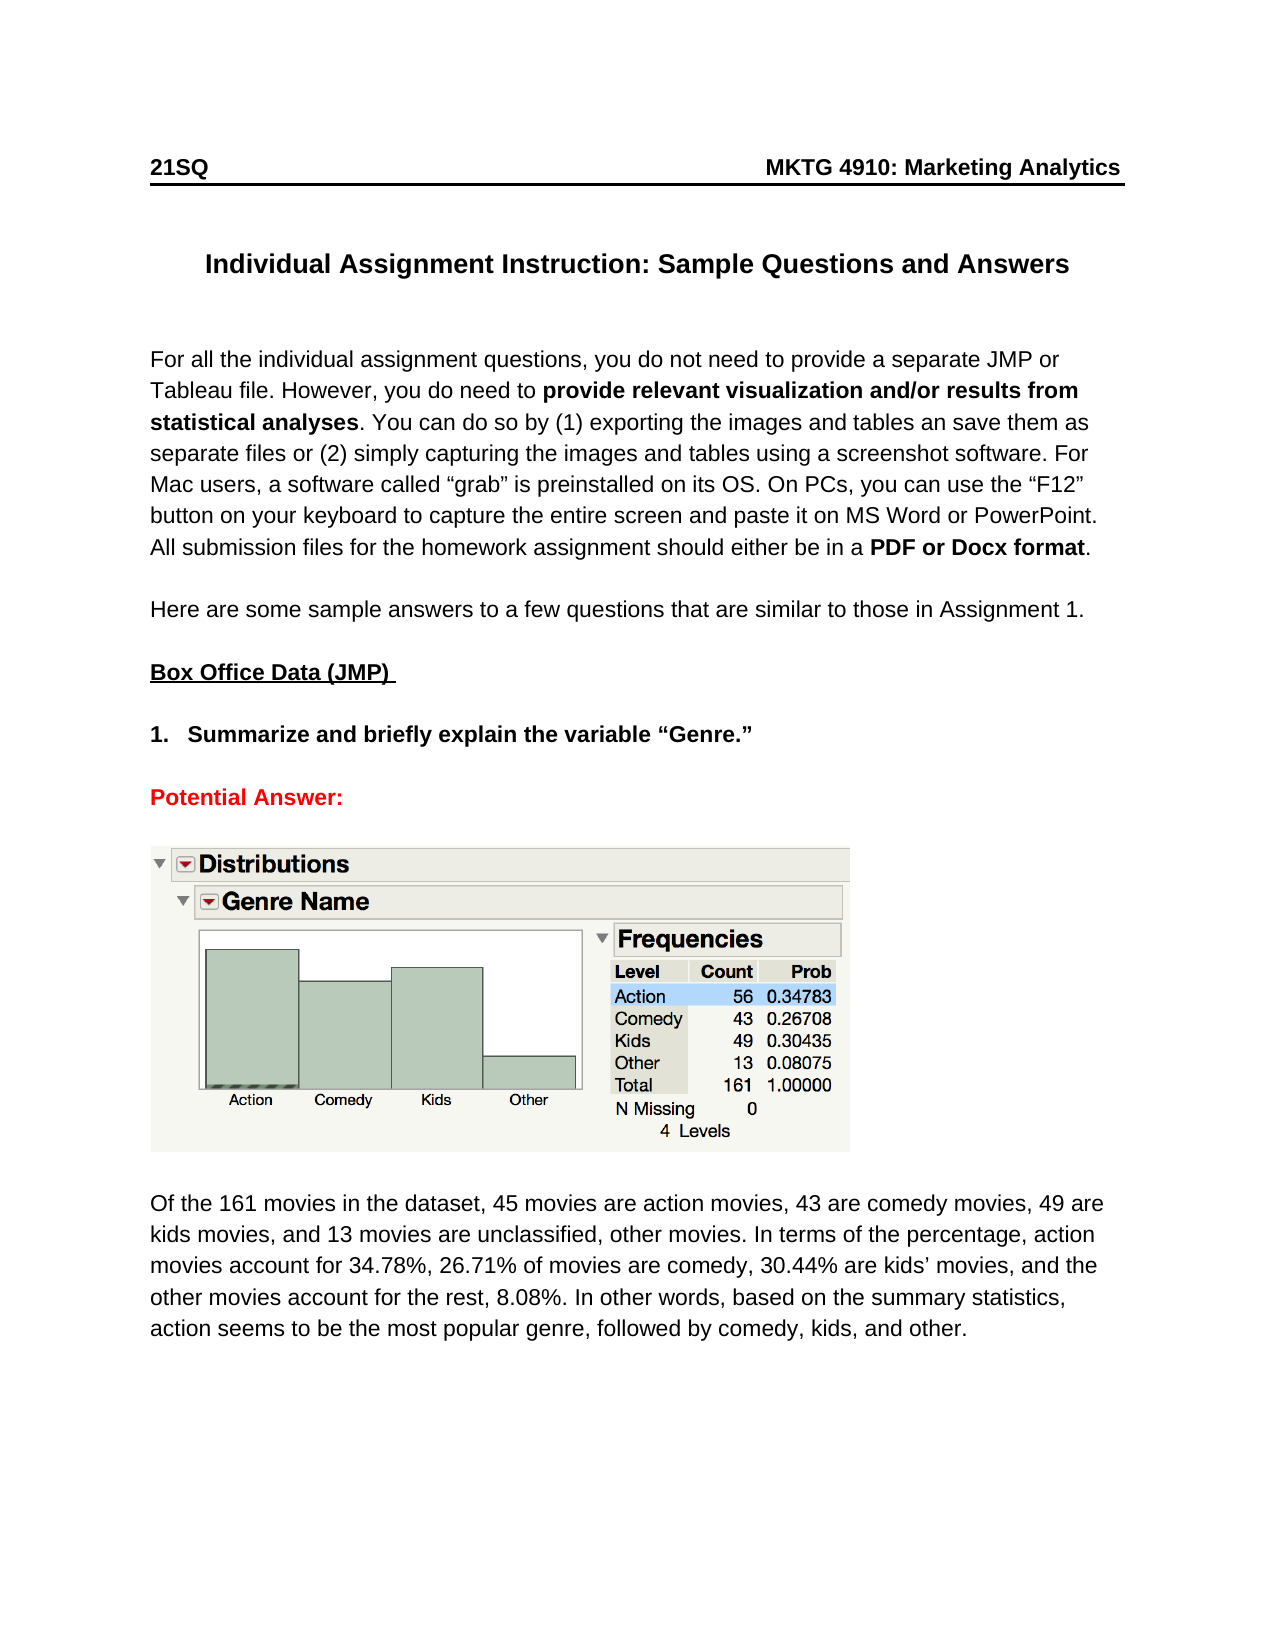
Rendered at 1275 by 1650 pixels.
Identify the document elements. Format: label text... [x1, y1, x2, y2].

text Of the 161 movies in the dataset, 45 movies are action movies, 43 are comedy movies, 49 are kids movies, and 13 movies are unclassified, other movies. In terms of the percentage, action movies account for 34.78%, 26.71% of movies are comedy, 30.44% are kids’ movies, and the other movies account for the rest, 8.08%. In other words, based on the summary statistics, action seems to be the most popular genre, followed by comedy, kids, and other. [150, 1186, 1125, 1343]
text Box Office Data (JMP) [150, 655, 1125, 686]
text Here are some sample answers to a few questions that are similar to those in Assignment 1. [150, 593, 1125, 624]
picture [151, 846, 850, 1152]
text For all the individual assignment questions, you do not need to provide a separate JMP or Tableau file. However, you do need to provide relevant visualization and/or results from statistical analyses. You can do so by (1) exporting the images and tables an save them as separate files or (2) simply capturing the images and tables using a screenshot software. For Mac users, a software called “grab” is preinstalled on its OS. On PCs, you can use the “F12” button on your keyboard to capture the entire screen and paste it on MS Word or PowerPoint. All submission files for the homework assignment should either be in a PDF or Docx format. [150, 343, 1125, 561]
text Potential Answer: [150, 780, 1125, 811]
text Individual Assignment Instruction: Sample Questions and Answers [150, 249, 1125, 280]
text 21SQ MKTG 4910: Marketing Analytics [150, 150, 1125, 183]
list Summarize and briefly explain the variable “Genre.” [150, 718, 1125, 749]
